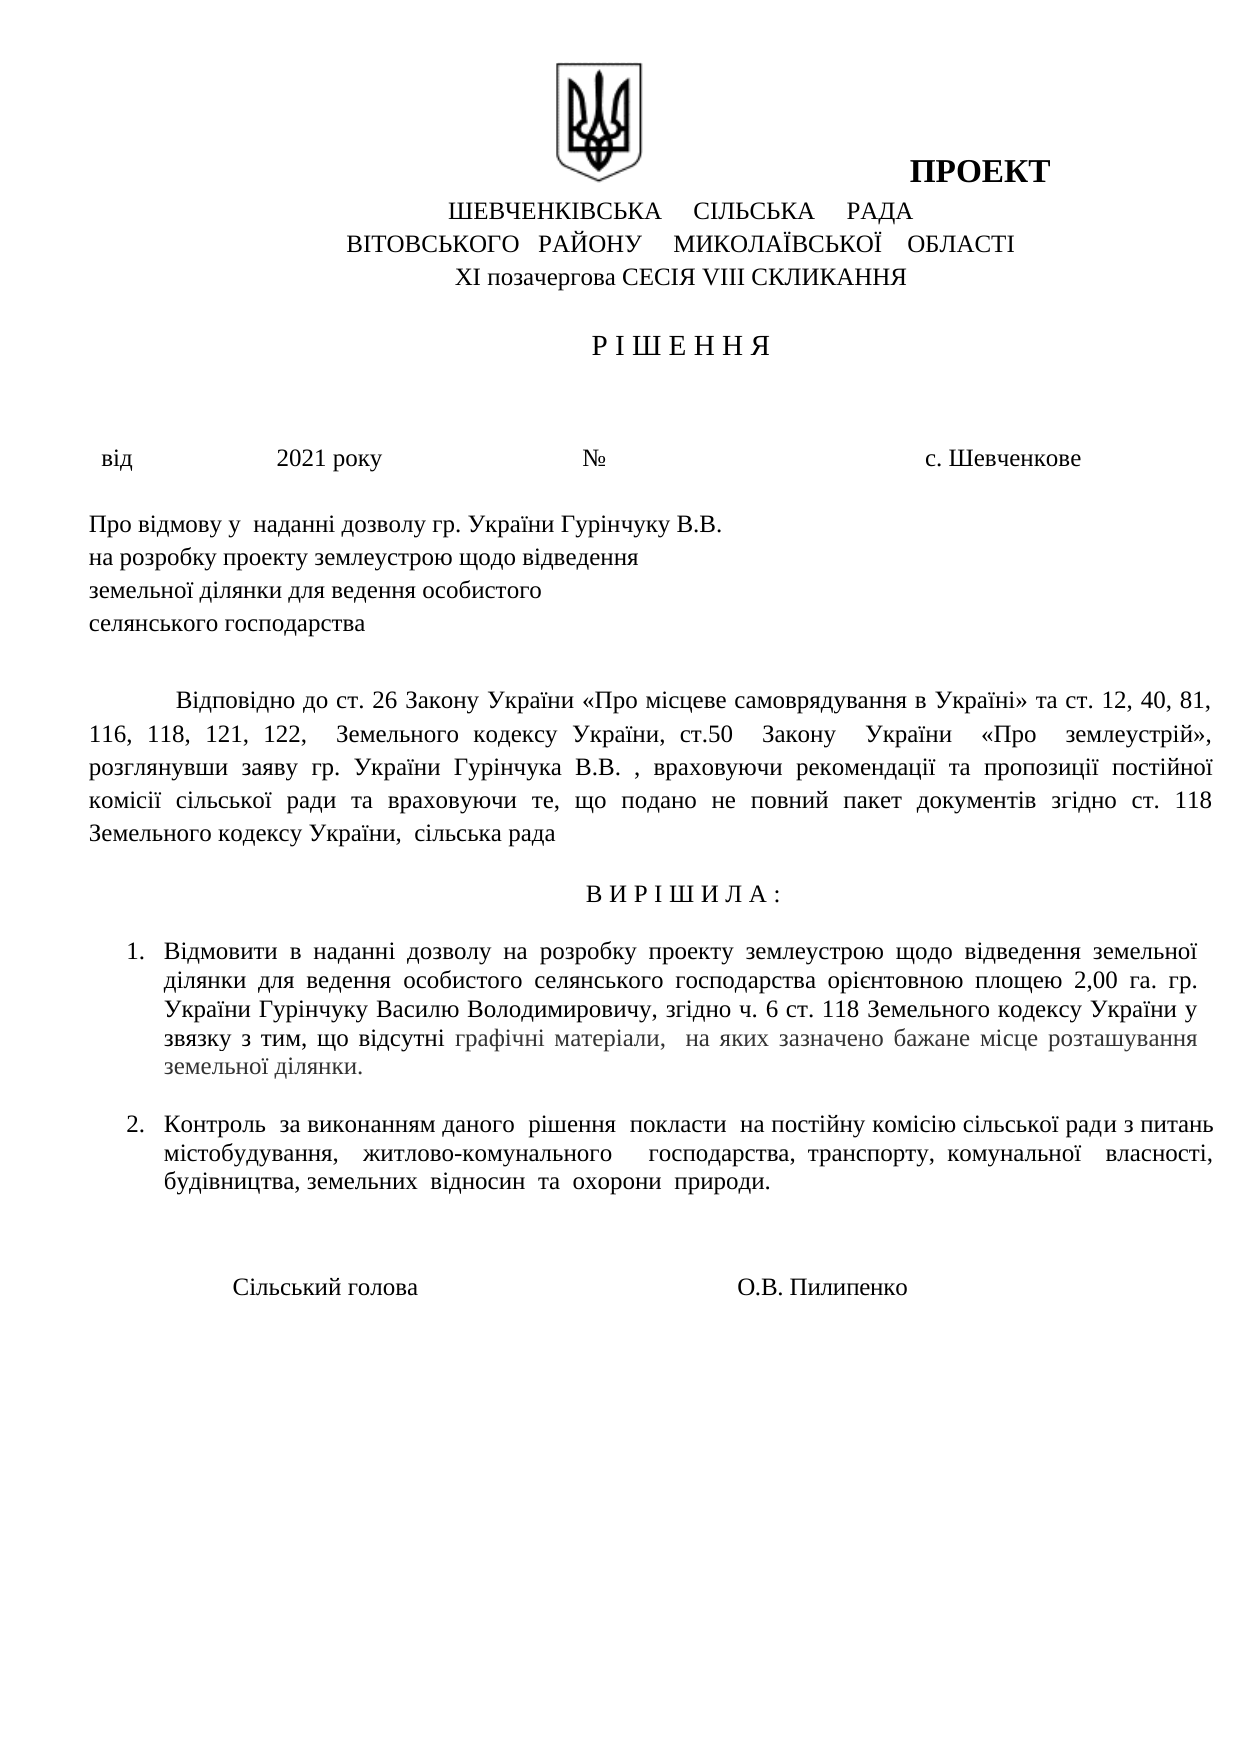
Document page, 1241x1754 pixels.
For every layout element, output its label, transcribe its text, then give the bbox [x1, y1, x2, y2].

text Про відмову у наданні дозволу гр. України Гурінчуку В.В. [89, 509, 1214, 538]
text ШЕВЧЕНКІВСЬКА СІЛЬСЬКА РАДА ВІТОВСЬКОГО РАЙОНУ МИКОЛАЇВСЬКОЇ ОБЛАСТІ ХІ позачергова СЕСІЯ VІІІ СКЛИКАННЯ [148, 196, 1214, 291]
text ВИРІШИЛА: [89, 879, 1214, 908]
list Контроль за виконанням даного рішення покласти на постійну комісію сільської ради з питань містобудування, житлово-комунального господарства, транспорту, комунальної власності, будівництва, земельних відносин та охорони природи. [126, 1109, 1214, 1195]
text Р І Ш Е Н Н Я [148, 328, 1214, 361]
list Відмовити в наданні дозволу на розробку проекту землеустрою щодо відведення земельної ділянки для ведення особистого селянського господарства орієнтовною площею 2,00 га. гр. України Гурінчуку Василю Володимировичу, згідно ч. 6 ст. 118 Земельного кодексу України у звязку з тим, що відсутні графічні матеріали, на яких зазначено бажане місце розташування земельної ділянки. [126, 936, 1198, 1080]
text Сільський голова О.В. Пилипенко [126, 1272, 1214, 1301]
text земельної ділянки для ведення особистого [89, 576, 1214, 604]
picture [555, 62, 643, 183]
text селянського господарства [89, 608, 1214, 637]
text на розробку проекту землеустрою щодо відведення [89, 542, 1214, 571]
text ПРОЕКТ [89, 62, 1214, 190]
text від 2021 року № с. Шевченкове [89, 443, 1214, 472]
text Відповідно до ст. 26 Закону України «Про місцеве самоврядування в Україні» та ст. 12, 40, 81, 116, 118, 121, 122, Земельного кодексу України, ст.50 Закону України «Про землеустрій», розглянувши заяву гр. України Гурінчука В.В. , враховуючи рекомендації та пропозиції постійної комісії сільської ради та враховуючи те, що подано не повний пакет документів згідно ст. 118 Земельного кодексу України, сільська рада [89, 686, 1214, 846]
